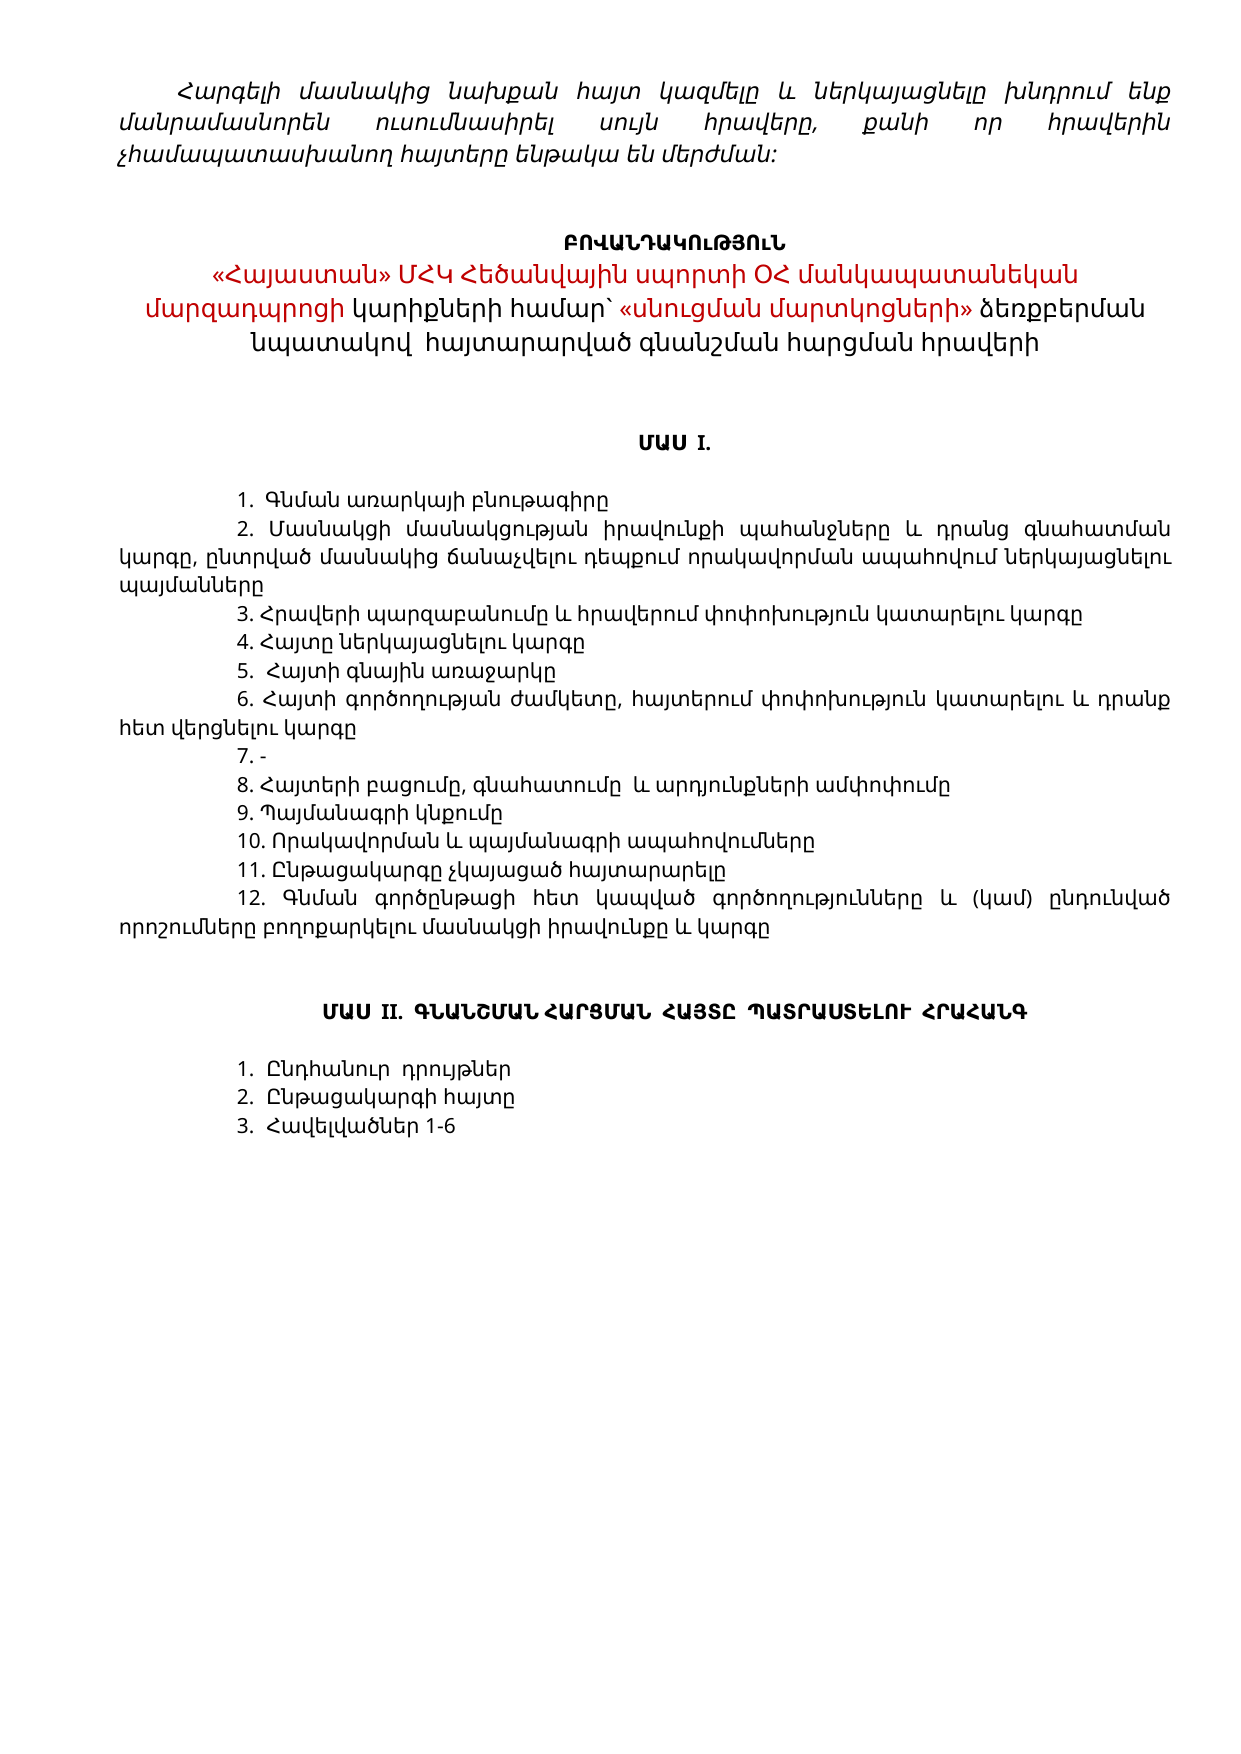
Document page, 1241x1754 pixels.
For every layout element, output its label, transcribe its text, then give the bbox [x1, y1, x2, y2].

text Հարգելի մասնակից նախքան հայտ կազմելը և ներկայացնելը խնդրում ենք մանրամասնորեն ուսումնասիրել սույն հրավերը, քանի որ հրավերին չհամապատասխանող հայտերը ենթակա են մերժման: [118, 75, 1171, 169]
text 7. - [118, 741, 1171, 770]
text 1. Ընդհանուր դրույթներ [118, 1054, 1171, 1082]
text 4. Հայտը ներկայացնելու կարգը [118, 627, 1171, 656]
text 11. Ընթացակարգը չկայացած հայտարարելը [118, 855, 1171, 883]
text 6. Հայտի գործողության ժամկետը, հայտերում փոփոխություն կատարելու և դրանք հետ վերցնելու կարգը [118, 684, 1171, 741]
text 10. Որակավորման և պայմանագրի ապահովումները [118, 827, 1171, 855]
text 9. Պայմանագրի կնքումը [118, 798, 1171, 827]
text 2. Մասնակցի մասնակցության իրավունքի պահանջները և դրանց գնահատման կարգը, ընտրված մասնակից ճանաչվելու դեպքում որակավորման ապահովում ներկայացնելու պայմանները [118, 514, 1171, 599]
text 3. Հավելվածներ 1-6 [118, 1111, 1171, 1139]
text ՄԱՍ I. [118, 428, 1171, 457]
text ՄԱՍ II. ԳՆԱՆՇՄԱՆ ՀԱՐՑՄԱՆ ՀԱՅՏԸ ՊԱՏՐԱՍՏԵԼՈՒ ՀՐԱՀԱՆԳ [118, 997, 1171, 1026]
text 1. Գնման առարկայի բնութագիրը [118, 485, 1171, 514]
text 2. Ընթացակարգի հայտը [118, 1082, 1171, 1111]
text 3. Հրավերի պարզաբանումը և հրավերում փոփոխություն կատարելու կարգը [118, 599, 1171, 627]
text 8. Հայտերի բացումը, գնահատումը և արդյունքների ամփոփումը [118, 770, 1171, 798]
text 5. Հայտի գնային առաջարկը [118, 656, 1171, 684]
text «Հայաստան» ՄՀԿ Հեծանվային սպորտի ՕՀ մանկապատանեկան մարզադպրոցի կարիքների համար` «սնուցման մարտկոցների» ձեռքբերման նպատակով հայտարարված գնանշման հարցման հրավերի [118, 257, 1172, 359]
text 12. Գնման գործընթացի հետ կապված գործողությունները և (կամ) ընդունված որոշումները բողոքարկելու մասնակցի իրավունքը և կարգը [118, 883, 1171, 940]
text ԲՈՎԱՆԴԱԿՈւԹՅՈւՆ [118, 228, 1171, 257]
